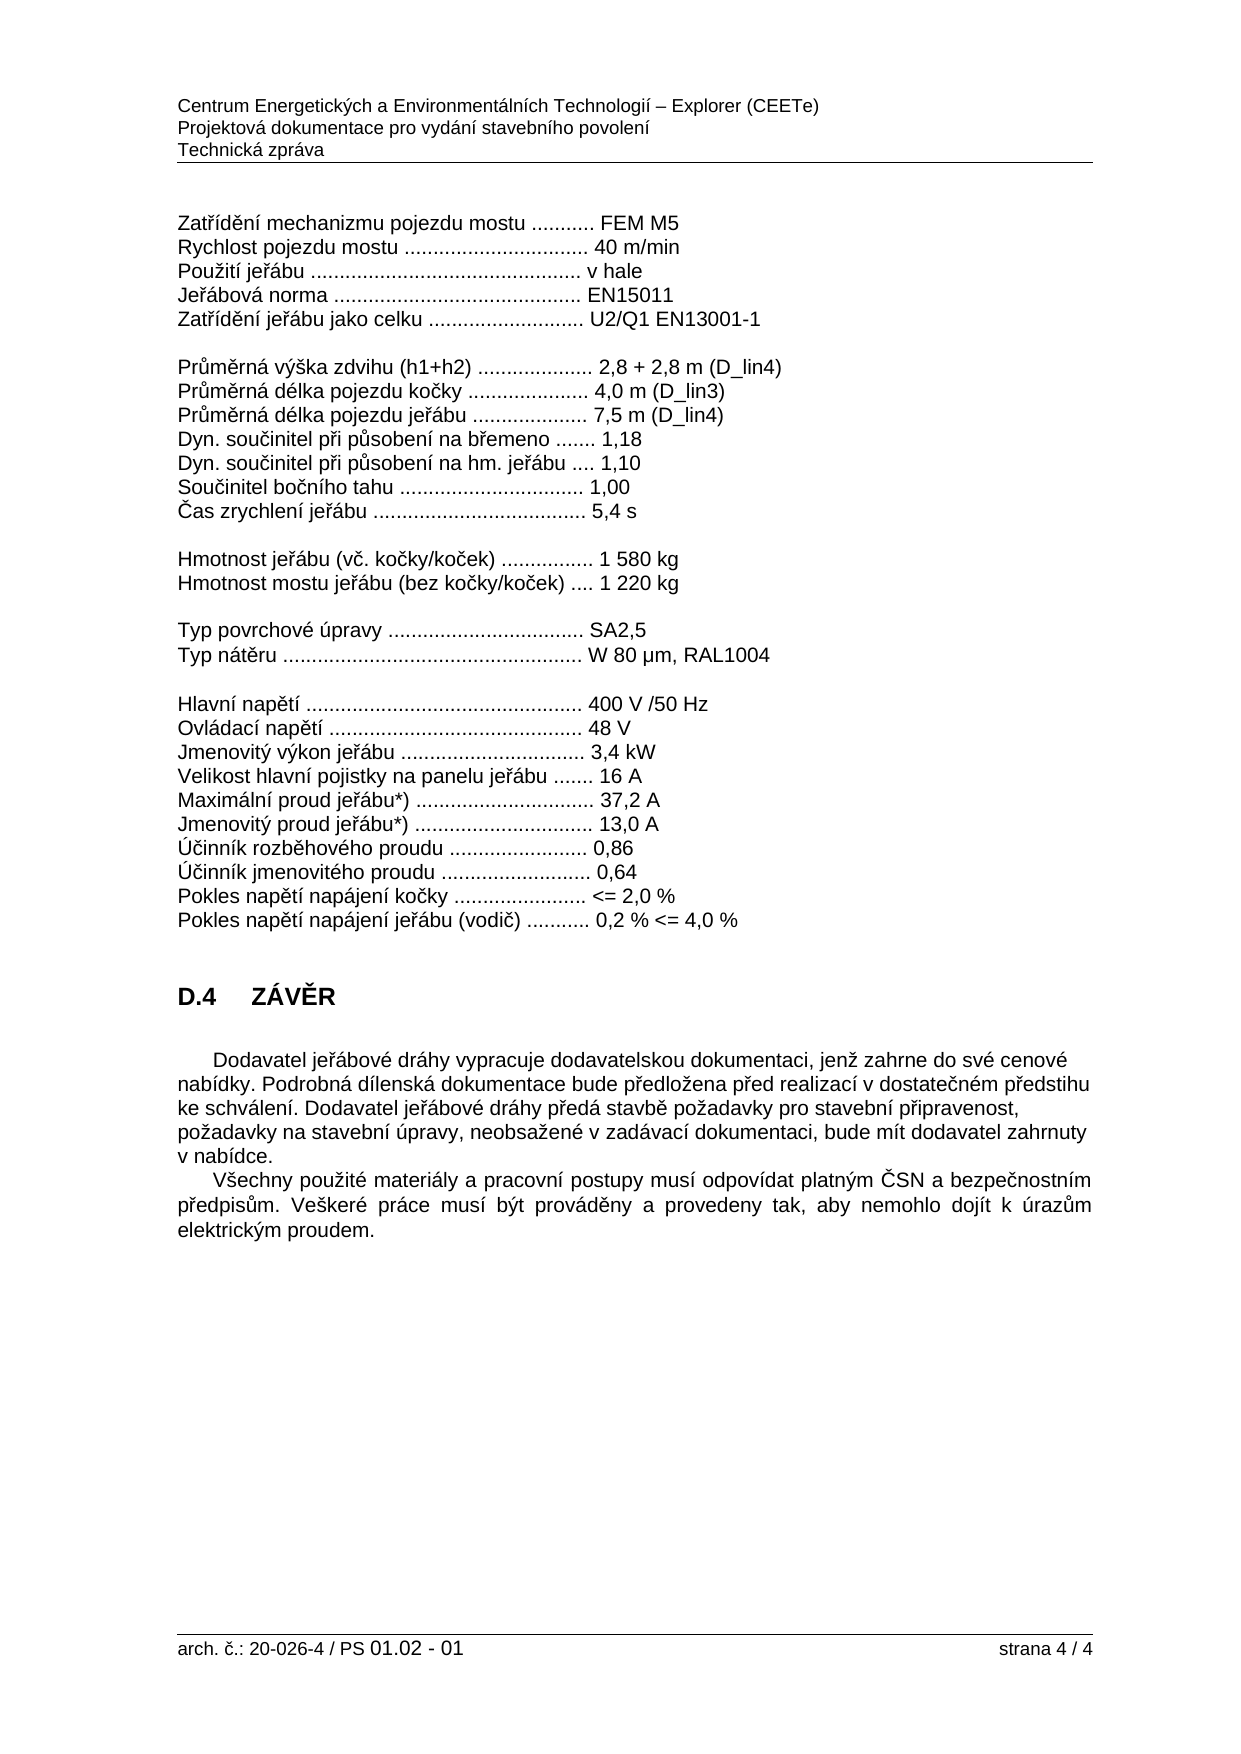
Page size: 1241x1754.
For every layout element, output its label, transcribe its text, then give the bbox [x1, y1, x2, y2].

text Čas zrychlení jeřábu ..................................... 5,4 s [177, 498, 1093, 522]
text Typ povrchové úpravy .................................. SA2,5 [177, 618, 1093, 642]
text Průměrná výška zdvihu (h1+h2) .................... 2,8 + 2,8 m (D_lin4) [177, 355, 1093, 379]
text Účinník jmenovitého proudu .......................... 0,64 [177, 860, 1093, 884]
text Pokles napětí napájení kočky ....................... <= 2,0 % [177, 884, 1093, 908]
text Použití jeřábu ............................................... v hale [177, 259, 1093, 283]
text Velikost hlavní pojistky na panelu jeřábu ....... 16 A [177, 764, 1093, 788]
text Typ nátěru .................................................... W 80 μm, RAL1004 [177, 642, 1093, 667]
subtitle ZÁVĚR [177, 982, 1093, 1011]
text Hmotnost jeřábu (vč. kočky/koček) ................ 1 580 kg [177, 546, 1093, 570]
text Jeřábová norma ........................................... EN15011 [177, 283, 1093, 307]
text Hlavní napětí ................................................ 400 V /50 Hz [177, 692, 1093, 716]
text Ovládací napětí ............................................ 48 V [177, 716, 1093, 740]
text Hmotnost mostu jeřábu (bez kočky/koček) .... 1 220 kg [177, 570, 1093, 594]
text Zatřídění mechanizmu pojezdu mostu ........... FEM M5 [177, 211, 1093, 235]
text Dyn. součinitel při působení na břemeno ....... 1,18 [177, 427, 1093, 451]
text Zatřídění jeřábu jako celku ........................... U2/Q1 EN13001-1 [177, 307, 1093, 331]
text Maximální proud jeřábu*) ............................... 37,2 A [177, 788, 1093, 812]
text Pokles napětí napájení jeřábu (vodič) ........... 0,2 % <= 4,0 % [177, 908, 1093, 932]
text Rychlost pojezdu mostu ................................ 40 m/min [177, 235, 1093, 259]
text Dodavatel jeřábové dráhy vypracuje dodavatelskou dokumentaci, jenž zahrne do své cenové nabídky. Podrobná dílenská dokumentace bude předložena před realizací v dostatečném předstihu ke schválení. Dodavatel jeřábové dráhy předá stavbě požadavky pro stavební připravenost, požadavky na stavební úpravy, neobsažené v zadávací dokumentaci, bude mít dodavatel zahrnuty v nabídce. [177, 1048, 1093, 1168]
text Jmenovitý výkon jeřábu ................................ 3,4 kW [177, 740, 1093, 764]
text Průměrná délka pojezdu kočky ..................... 4,0 m (D_lin3) [177, 379, 1093, 403]
text Součinitel bočního tahu ................................ 1,00 [177, 474, 1093, 498]
text Účinník rozběhového proudu ........................ 0,86 [177, 836, 1093, 860]
text Všechny použité materiály a pracovní postupy musí odpovídat platným ČSN a bezpečnostním předpisům. Veškeré práce musí být prováděny a provedeny tak, aby nemohlo dojít k úrazům elektrickým proudem. [177, 1168, 1093, 1243]
text Dyn. součinitel při působení na hm. jeřábu .... 1,10 [177, 451, 1093, 474]
text Průměrná délka pojezdu jeřábu .................... 7,5 m (D_lin4) [177, 403, 1093, 427]
text Jmenovitý proud jeřábu*) ............................... 13,0 A [177, 812, 1093, 836]
